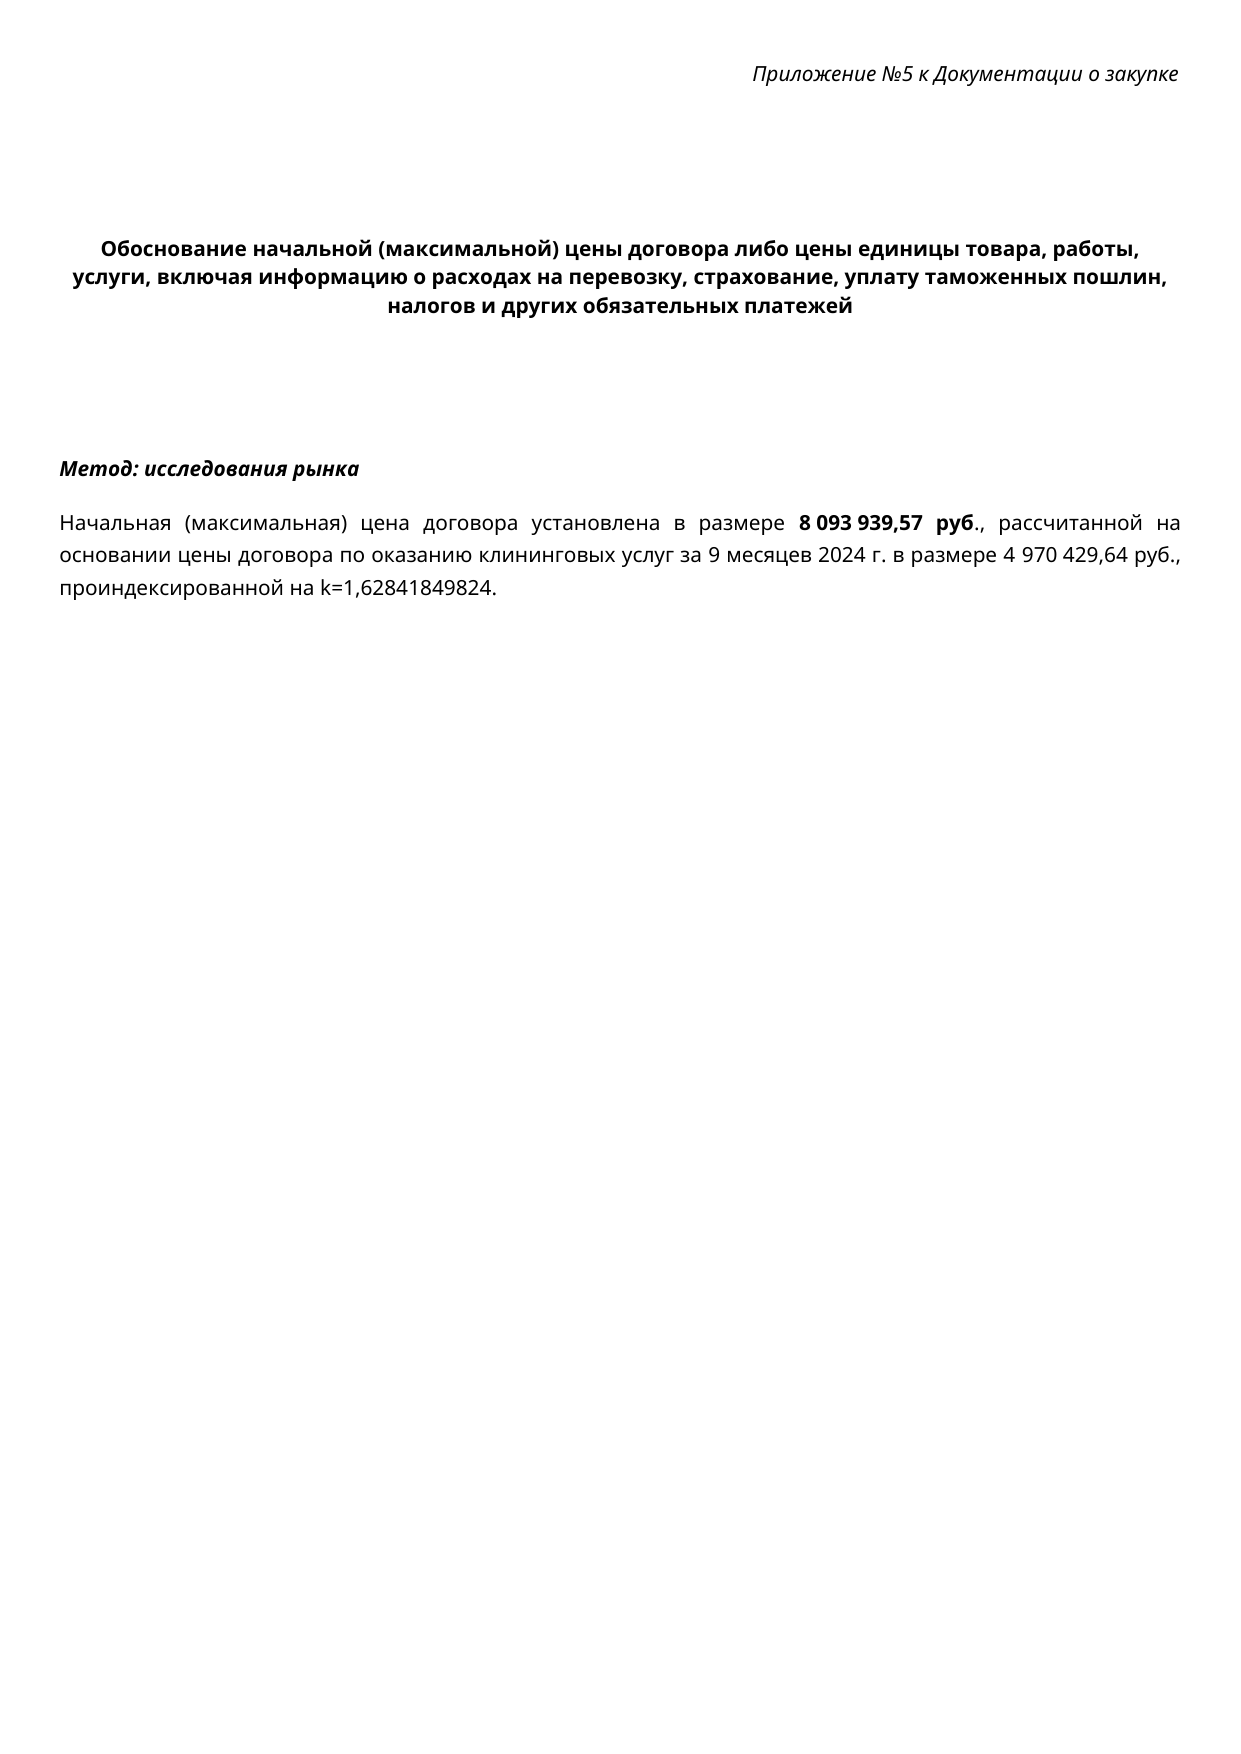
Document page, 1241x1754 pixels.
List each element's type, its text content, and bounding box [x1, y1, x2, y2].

text Обоснование начальной (максимальной) цены договора либо цены единицы товара, работы, услуги, включая информацию о расходах на перевозку, страхование, уплату таможенных пошлин, налогов и других обязательных платежей [59, 234, 1181, 319]
text Метод: исследования рынка [59, 454, 1181, 483]
list Приложение №5 к Документации о закупке [134, 59, 1181, 87]
